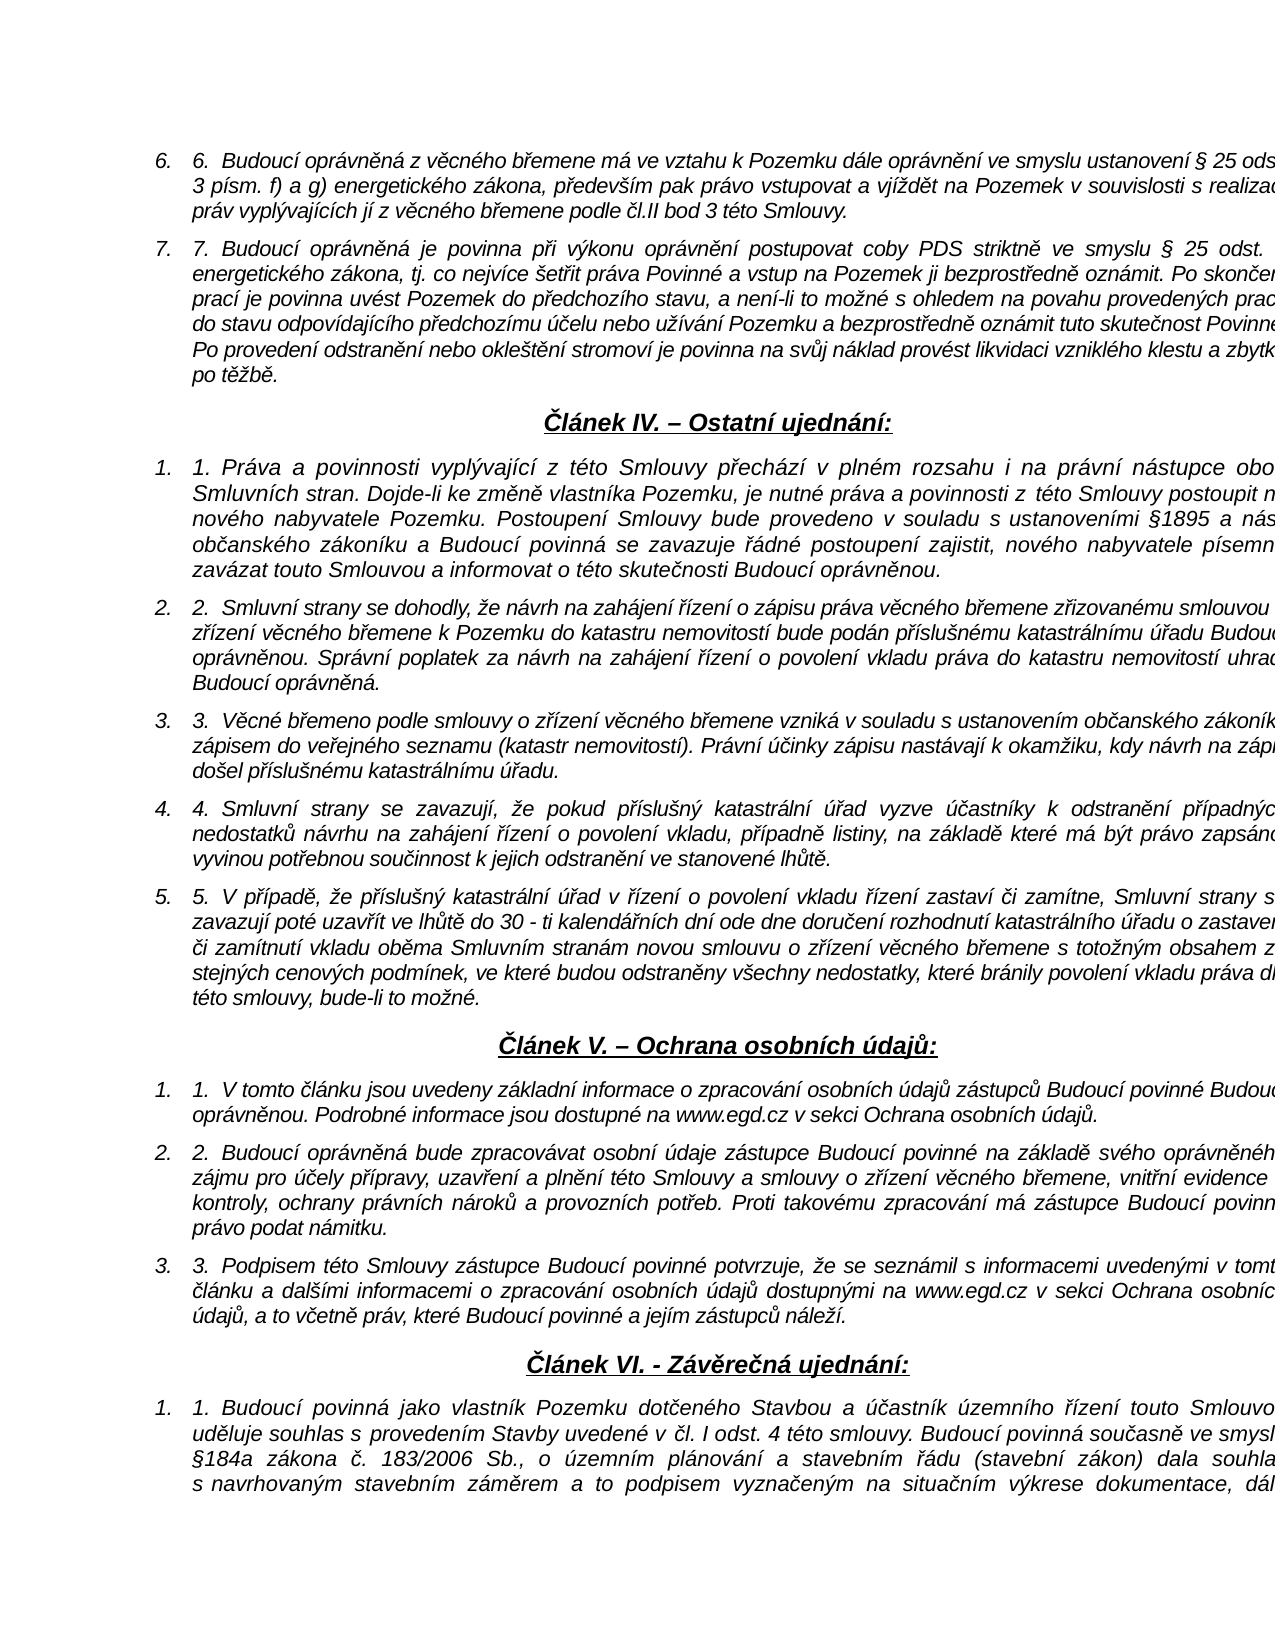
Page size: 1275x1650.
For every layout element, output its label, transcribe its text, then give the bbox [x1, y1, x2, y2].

list 4. Smluvní strany se zavazují, že pokud příslušný katastrální úřad vyzve účastníky k odstranění případných nedostatků návrhu na zahájení řízení o povolení vkladu, případně listiny, na základě které má být právo zapsáno, vyvinou potřebnou součinnost k jejich odstranění ve stanovené lhůtě. [154, 796, 1275, 872]
text Článek IV. – Ostatní ujednání: [148, 408, 1275, 437]
list 7. Budoucí oprávněná je povinna při výkonu oprávnění postupovat coby PDS striktně ve smyslu § 25 odst. 8 energetického zákona, tj. co nejvíce šetřit práva Povinné a vstup na Pozemek ji bezprostředně oznámit. Po skončení prací je povinna uvést Pozemek do předchozího stavu, a není-li to možné s ohledem na povahu provedených prací, do stavu odpovídajícího předchozímu účelu nebo užívání Pozemku a bezprostředně oznámit tuto skutečnost Povinné. Po provedení odstranění nebo okleštění stromoví je povinna na svůj náklad provést likvidaci vzniklého klestu a zbytků po těžbě. [154, 236, 1275, 387]
list 5. V případě, že příslušný katastrální úřad v řízení o povolení vkladu řízení zastaví či zamítne, Smluvní strany se zavazují poté uzavřít ve lhůtě do 30 - ti kalendářních dní ode dne doručení rozhodnutí katastrálního úřadu o zastavení či zamítnutí vkladu oběma Smluvním stranám novou smlouvu o zřízení věcného břemene s totožným obsahem za stejných cenových podmínek, ve které budou odstraněny všechny nedostatky, které bránily povolení vkladu práva dle této smlouvy, bude-li to možné. [154, 884, 1275, 1010]
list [154, 1395, 1275, 1496]
list 2. Smluvní strany se dohodly, že návrh na zahájení řízení o zápisu práva věcného břemene zřizovanému smlouvou o zřízení věcného břemene k Pozemku do katastru nemovitostí bude podán příslušnému katastrálnímu úřadu Budoucí oprávněnou. Správní poplatek za návrh na zahájení řízení o povolení vkladu práva do katastru nemovitostí uhradí Budoucí oprávněná. [154, 594, 1275, 695]
text Článek V. – Ochrana osobních údajů: [148, 1031, 1275, 1060]
list 3. Podpisem této Smlouvy zástupce Budoucí povinné potvrzuje, že se seznámil s informacemi uvedenými v tomto článku a dalšími informacemi o zpracování osobních údajů dostupnými na www.egd.cz v sekci Ochrana osobních údajů, a to včetně práv, které Budoucí povinné a jejím zástupců náleží. [154, 1253, 1275, 1329]
list 1. V tomto článku jsou uvedeny základní informace o zpracování osobních údajů zástupců Budoucí povinné Budoucí oprávněnou. Podrobné informace jsou dostupné na www.egd.cz v sekci Ochrana osobních údajů. [154, 1077, 1275, 1127]
list 3. Věcné břemeno podle smlouvy o zřízení věcného břemene vzniká v souladu s ustanovením občanského zákoníku zápisem do veřejného seznamu (katastr nemovitostí). Právní účinky zápisu nastávají k okamžiku, kdy návrh na zápis došel příslušnému katastrálnímu úřadu. [154, 708, 1275, 783]
text Článek VI. - Závěrečná ujednání: [148, 1349, 1275, 1379]
list 1. Práva a povinnosti vyplývající z této Smlouvy přechází v plném rozsahu i na právní nástupce obou Smluvních stran. Dojde-li ke změně vlastníka Pozemku, je nutné práva a povinnosti z této Smlouvy postoupit na nového nabyvatele Pozemku. Postoupení Smlouvy bude provedeno v souladu s ustanoveními §1895 a násl. občanského zákoníku a Budoucí povinná se zavazuje řádné postoupení zajistit, nového nabyvatele písemně zavázat touto Smlouvou a informovat o této skutečnosti Budoucí oprávněnou. [154, 454, 1275, 582]
list 2. Budoucí oprávněná bude zpracovávat osobní údaje zástupce Budoucí povinné na základě svého oprávněného zájmu pro účely přípravy, uzavření a plnění této Smlouvy a smlouvy o zřízení věcného břemene, vnitřní evidence a kontroly, ochrany právních nároků a provozních potřeb. Proti takovému zpracování má zástupce Budoucí povinné právo podat námitku. [154, 1140, 1275, 1241]
list 6. Budoucí oprávněná z věcného břemene má ve vztahu k Pozemku dále oprávnění ve smyslu ustanovení § 25 odst. 3 písm. f) a g) energetického zákona, především pak právo vstupovat a vjíždět na Pozemek v souvislosti s realizací práv vyplývajících jí z věcného břemene podle čl.II bod 3 této Smlouvy. [154, 148, 1275, 223]
